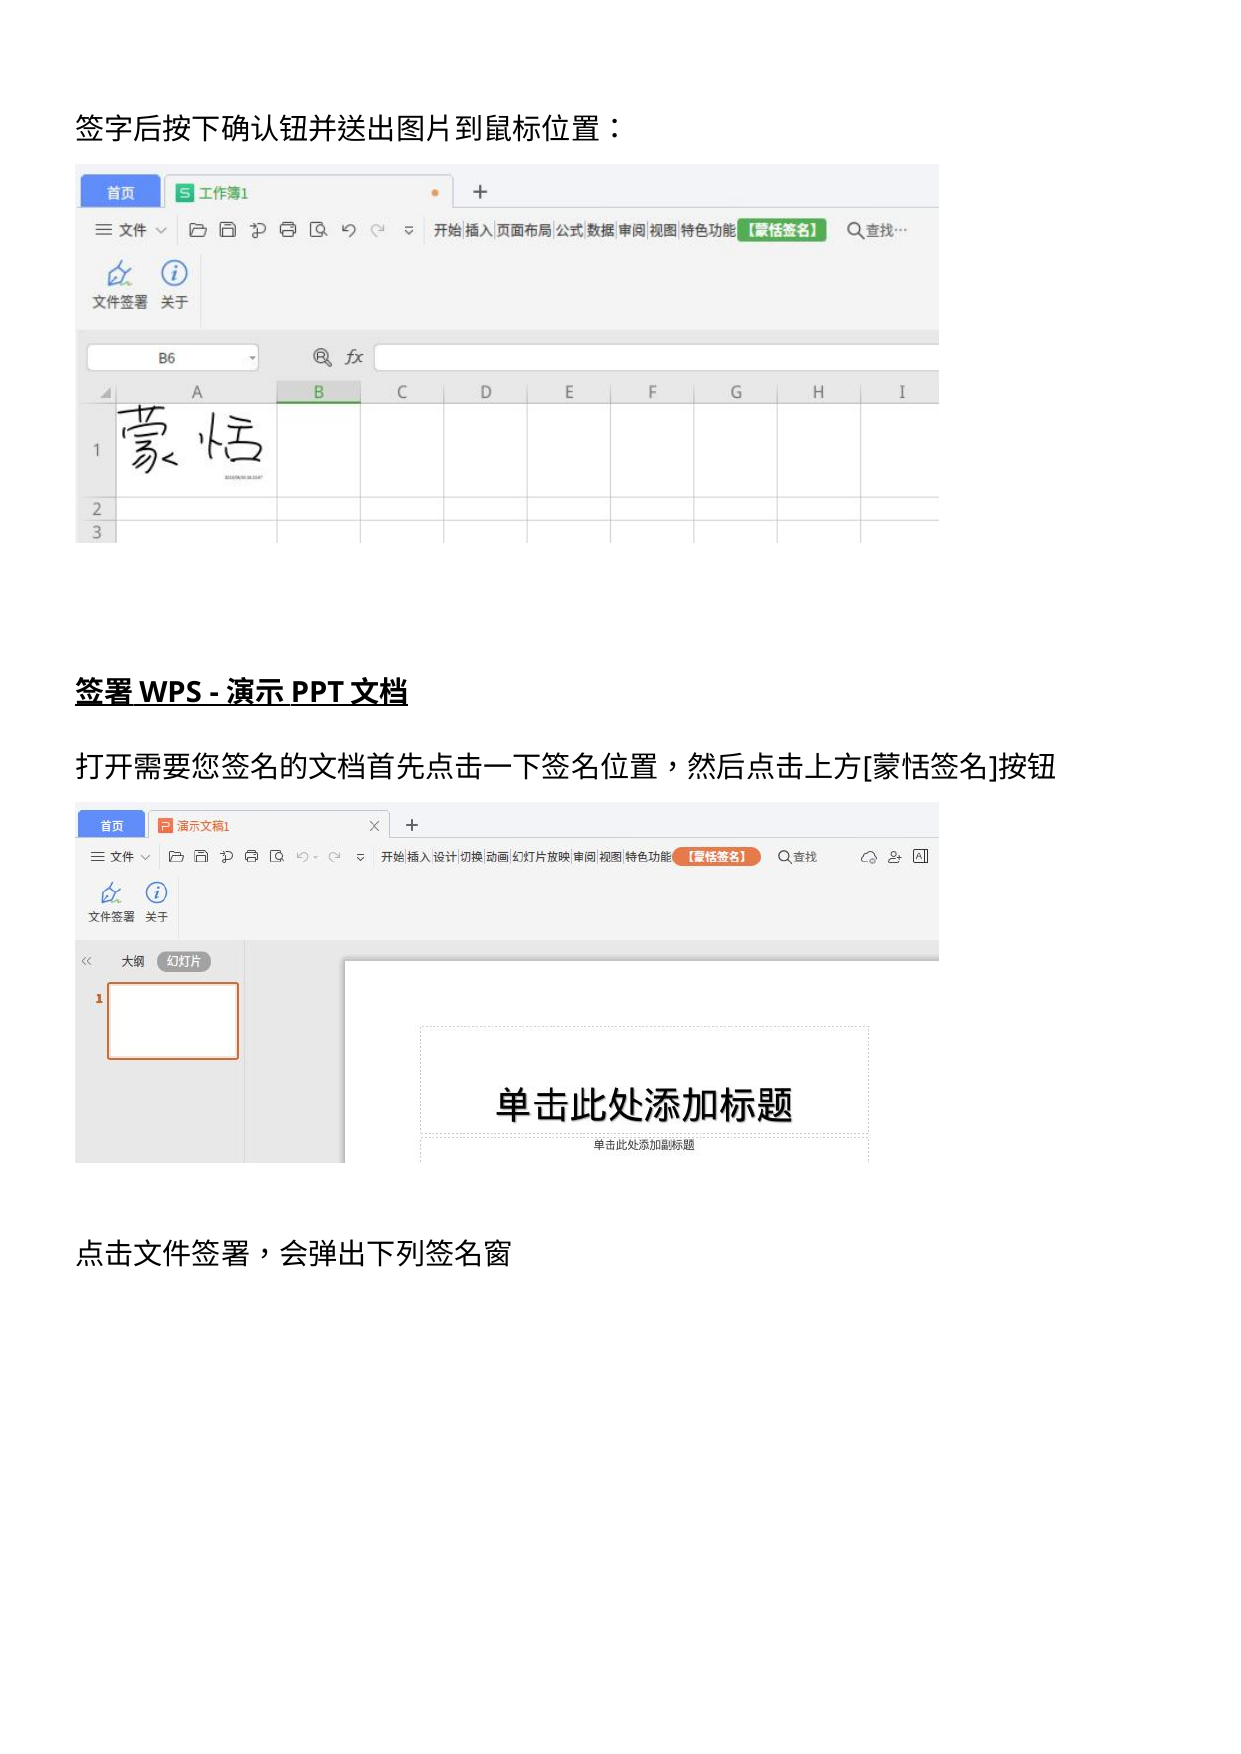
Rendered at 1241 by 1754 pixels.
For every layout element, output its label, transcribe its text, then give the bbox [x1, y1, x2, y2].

text 打开需要您签名的文档首先点击一下签名位置，然后点击上方[蒙恬签名]按钮 [75, 727, 1165, 802]
text 签字后按下确认钮并送出图片到鼠标位置： [75, 89, 1165, 164]
text 签署WPS - 演示PPT文档 [75, 652, 1165, 727]
text 点击文件签署，会弹出下列签名窗 [75, 1214, 1165, 1289]
picture [75, 164, 939, 543]
picture [75, 802, 939, 1163]
